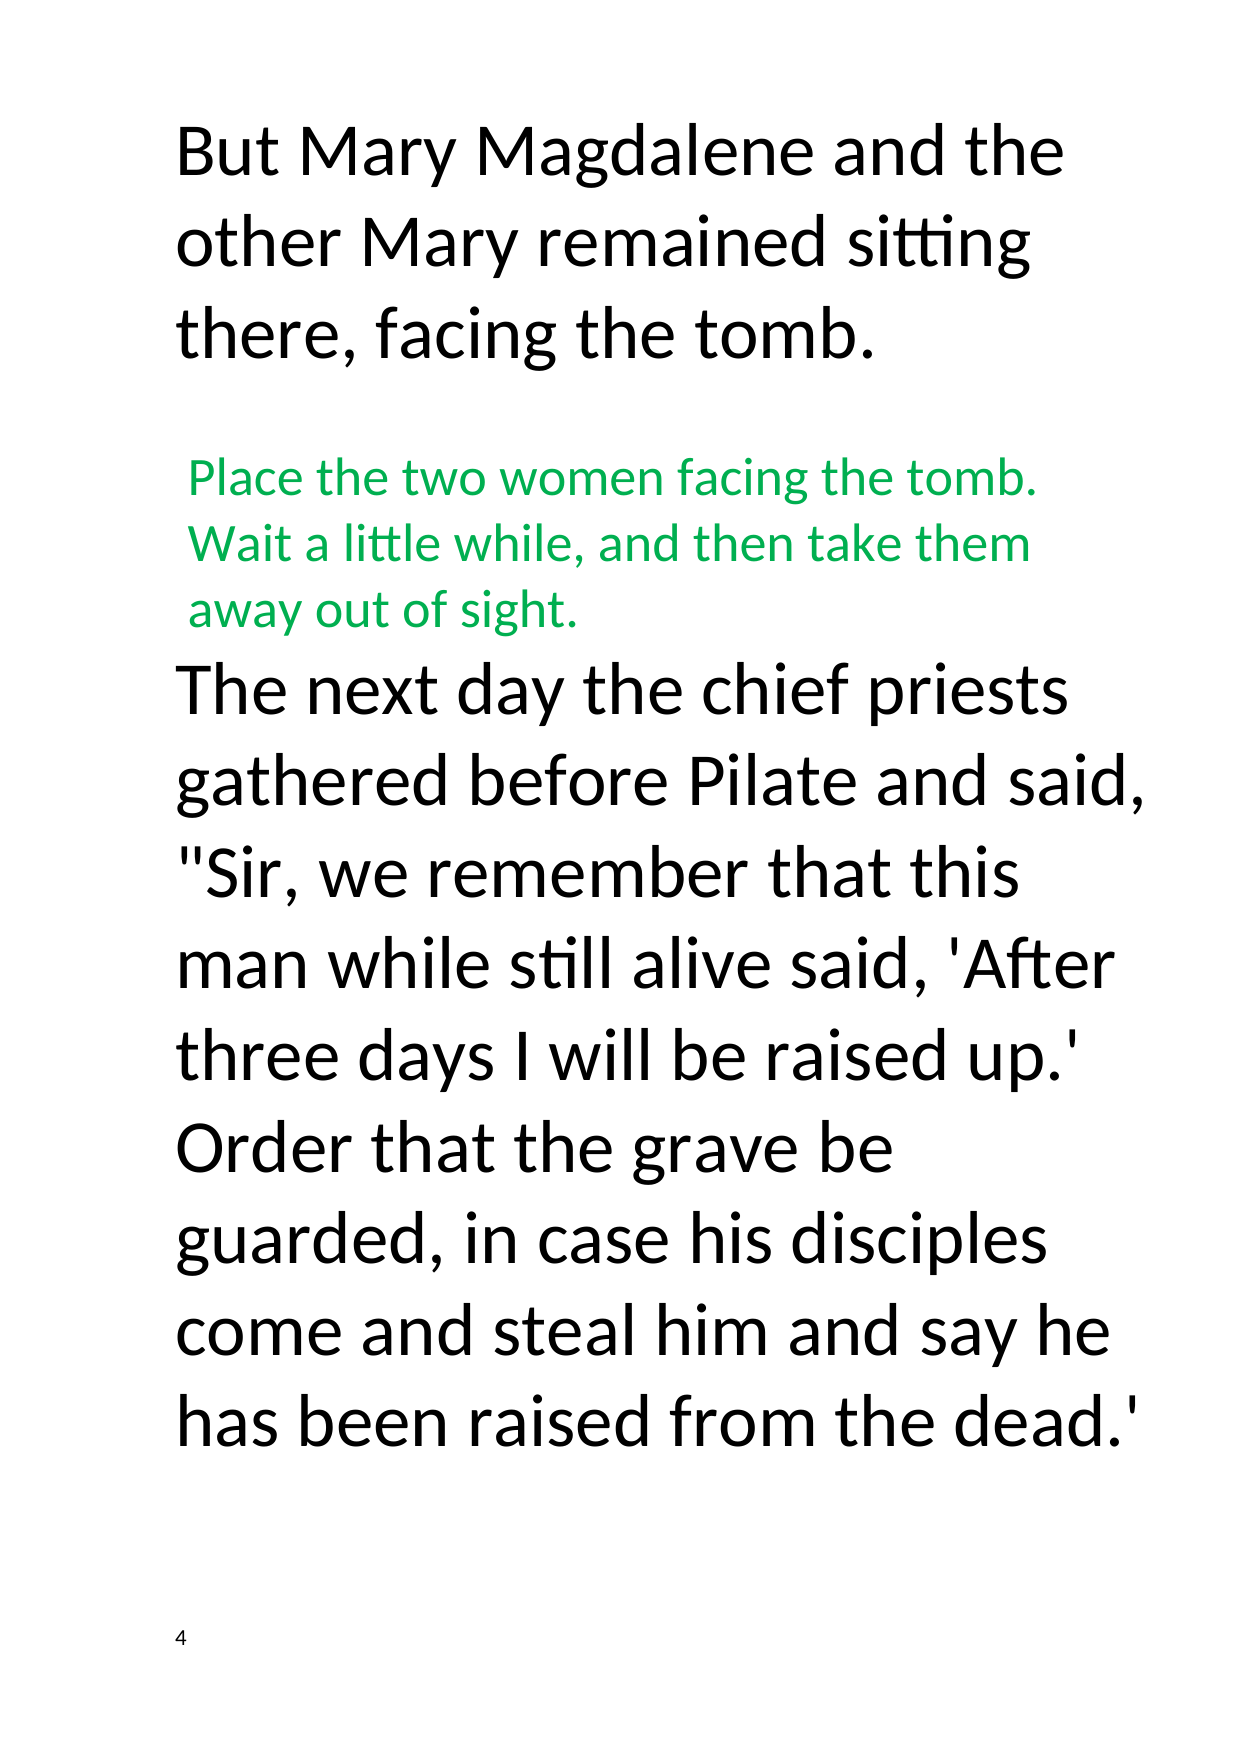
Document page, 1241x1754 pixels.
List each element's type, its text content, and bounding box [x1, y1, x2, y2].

text Place the two women facing the tomb. Wait a little while, and then take them away out of sight. [187, 443, 1141, 641]
text Order that the grave be guarded, in case his disciples come and steal him and say he has been raised from the dead.' [175, 1099, 1149, 1465]
text The next day the chief priests gathered before Pilate and said, "Sir, we remember that this man while still alive said, 'After three days I will be raised up.' [175, 641, 1149, 1099]
text But Mary Magdalene and the other Mary remained sitting there, facing the tomb. [175, 102, 1108, 377]
